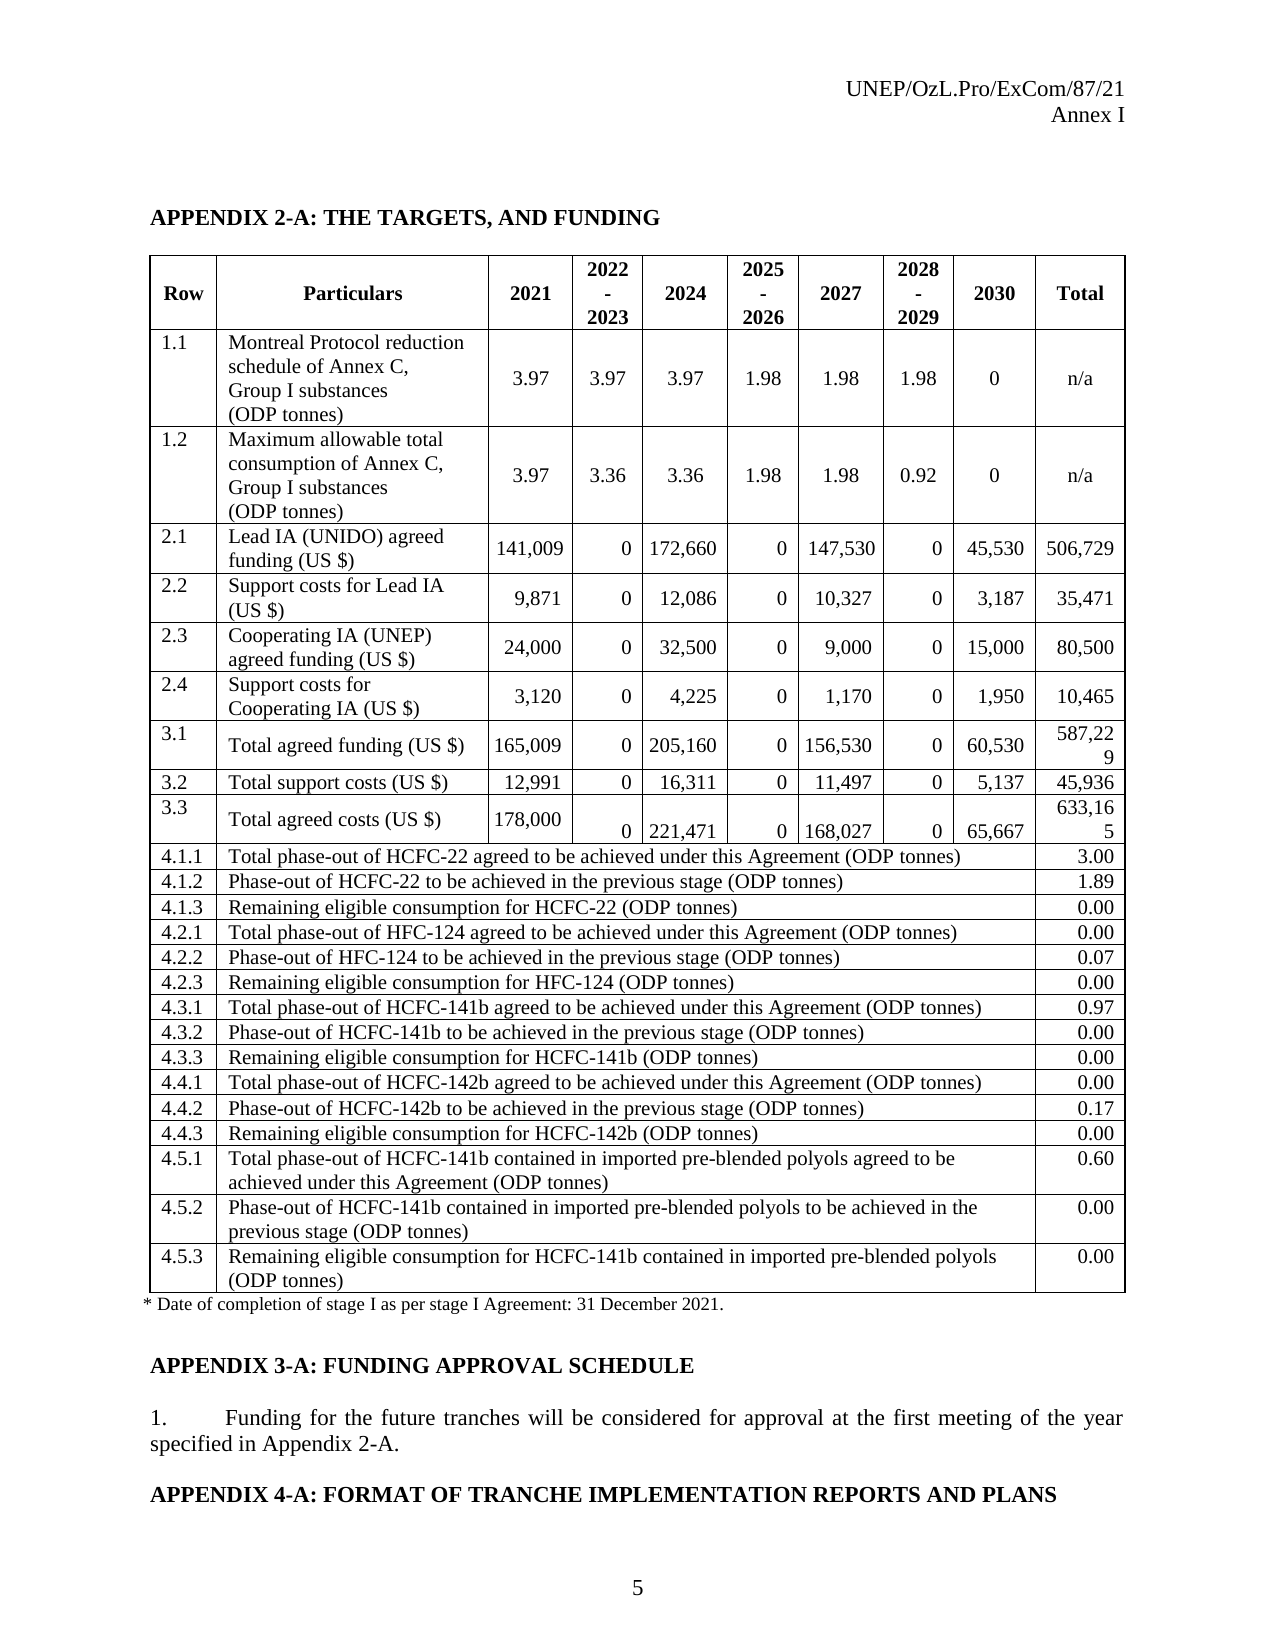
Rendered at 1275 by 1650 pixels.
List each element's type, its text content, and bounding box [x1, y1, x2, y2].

table_cell 0 [728, 770, 798, 794]
table_cell 2.1 [151, 524, 216, 572]
table_cell 4.5.1 [151, 1146, 216, 1194]
table_cell n/a [1036, 427, 1124, 523]
table_cell Remaining eligible consumption for HCFC-22 (ODP tonnes) [217, 895, 1035, 919]
table_header Row [151, 256, 216, 329]
table_cell n/a [1036, 330, 1124, 426]
table_cell Remaining eligible consumption for HFC-124 (ODP tonnes) [217, 970, 1035, 994]
table_cell 0 [573, 524, 642, 572]
table_cell 3.97 [573, 330, 642, 426]
table_cell 0 [728, 795, 798, 843]
table_cell 3.97 [489, 427, 572, 523]
table_cell 3.2 [151, 770, 216, 794]
table_cell 4.3.1 [151, 995, 216, 1019]
table_header 2024 [643, 256, 727, 329]
table_cell Total phase-out of HCFC-141b agreed to be achieved under this Agreement (ODP tonnes) [217, 995, 1035, 1019]
table_cell 3.97 [643, 330, 727, 426]
table_cell 0.97 [1036, 995, 1124, 1019]
table_header 2025-2026 [728, 256, 798, 329]
table_cell 0.00 [1036, 1244, 1124, 1292]
table_cell 4.1.1 [151, 844, 216, 868]
table_cell 221,471 [643, 795, 727, 843]
table_cell 10,465 [1036, 672, 1124, 720]
table_cell Remaining eligible consumption for HCFC-142b (ODP tonnes) [217, 1121, 1035, 1144]
table_cell 12,991 [489, 770, 572, 794]
table_cell 141,009 [489, 524, 572, 572]
table_cell 4.3.3 [151, 1045, 216, 1069]
table_cell 156,530 [799, 721, 883, 769]
table_cell 633,165 [1036, 795, 1124, 843]
table_cell 0 [728, 574, 798, 622]
table_cell 32,500 [643, 623, 727, 671]
table_header 2030 [954, 256, 1035, 329]
table_cell 3,120 [489, 672, 572, 720]
table_cell Support costs for Cooperating IA (US $) [217, 672, 488, 720]
table_header 2028-2029 [884, 256, 953, 329]
table_cell 0.00 [1036, 1195, 1124, 1243]
table_cell 9,871 [489, 574, 572, 622]
table_cell 4.2.1 [151, 920, 216, 944]
table_cell Cooperating IA (UNEP) agreed funding (US $) [217, 623, 488, 671]
table_cell 0.60 [1036, 1146, 1124, 1194]
text APPENDIX 3-A: FUNDING APPROVAL SCHEDULE [150, 1352, 1125, 1378]
table_cell 0 [884, 795, 953, 843]
table_cell 0 [884, 623, 953, 671]
table_cell 0.92 [884, 427, 953, 523]
table_cell 4.2.2 [151, 945, 216, 969]
table_cell 80,500 [1036, 623, 1124, 671]
table_cell 0 [573, 795, 642, 843]
table_cell Montreal Protocol reduction schedule of Annex C, Group I substances (ODP tonnes) [217, 330, 488, 426]
table_cell 5,137 [954, 770, 1035, 794]
table_cell 0 [573, 672, 642, 720]
table_cell Phase-out of HFC-124 to be achieved in the previous stage (ODP tonnes) [217, 945, 1035, 969]
table_cell Maximum allowable total consumption of Annex C, Group I substances (ODP tonnes) [217, 427, 488, 523]
table_cell 2.2 [151, 574, 216, 622]
table_cell 45,936 [1036, 770, 1124, 794]
table_cell 3.97 [489, 330, 572, 426]
table_cell 12,086 [643, 574, 727, 622]
table_cell 0 [884, 721, 953, 769]
table_cell 1.89 [1036, 870, 1124, 893]
table_cell 4.5.2 [151, 1195, 216, 1243]
table_header 2021 [489, 256, 572, 329]
table_cell 1.98 [728, 427, 798, 523]
table_cell 65,667 [954, 795, 1035, 843]
table_cell 1.98 [884, 330, 953, 426]
table_cell 3.36 [573, 427, 642, 523]
text 1. Funding for the future tranches will be considered for approval at the first meeting of the year specified in Appendix 2-A. [150, 1403, 1125, 1456]
table_cell Total phase-out of HFC-124 agreed to be achieved under this Agreement (ODP tonnes) [217, 920, 1035, 944]
table_cell Total support costs (US $) [217, 770, 488, 794]
table_cell 587,229 [1036, 721, 1124, 769]
table_cell 165,009 [489, 721, 572, 769]
table_cell Phase-out of HCFC-22 to be achieved in the previous stage (ODP tonnes) [217, 870, 1035, 893]
table_cell 147,530 [799, 524, 883, 572]
table_cell 0 [884, 672, 953, 720]
table_cell 0 [573, 721, 642, 769]
table_cell 0.00 [1036, 895, 1124, 919]
table_cell 168,027 [799, 795, 883, 843]
table_cell Total phase-out of HCFC-22 agreed to be achieved under this Agreement (ODP tonnes) [217, 844, 1035, 868]
table_cell 0.00 [1036, 1045, 1124, 1069]
table_cell 4.2.3 [151, 970, 216, 994]
table_cell Remaining eligible consumption for HCFC-141b contained in imported pre-blended polyols (ODP tonnes) [217, 1244, 1035, 1292]
table_cell Phase-out of HCFC-142b to be achieved in the previous stage (ODP tonnes) [217, 1095, 1035, 1119]
table_cell 1.98 [799, 330, 883, 426]
text * Date of completion of stage I as per stage I Agreement: 31 December 2021. [143, 1293, 1125, 1315]
table_cell 9,000 [799, 623, 883, 671]
table_cell 0 [884, 770, 953, 794]
table_cell 1.98 [728, 330, 798, 426]
table_cell 0.00 [1036, 920, 1124, 944]
table_cell Support costs for Lead IA (US $) [217, 574, 488, 622]
table_cell 1.2 [151, 427, 216, 523]
table_header Total [1036, 256, 1124, 329]
table_cell 3.1 [151, 721, 216, 769]
text APPENDIX 4-A: FORMAT OF TRANCHE IMPLEMENTATION REPORTS AND PLANS [150, 1481, 1125, 1508]
table_cell 0.00 [1036, 1020, 1124, 1044]
table_cell 1.1 [151, 330, 216, 426]
table_cell Lead IA (UNIDO) agreed funding (US $) [217, 524, 488, 572]
table_cell 4.1.2 [151, 870, 216, 893]
table_cell 11,497 [799, 770, 883, 794]
table_cell 0 [954, 427, 1035, 523]
table_cell 506,729 [1036, 524, 1124, 572]
table_cell 178,000 [489, 795, 572, 843]
table_cell 4.4.2 [151, 1095, 216, 1119]
table_cell 3.00 [1036, 844, 1124, 868]
table_cell 0 [573, 623, 642, 671]
table_cell 4.4.3 [151, 1121, 216, 1144]
table_cell 1,170 [799, 672, 883, 720]
table_header Particulars [217, 256, 488, 329]
table_cell 0.00 [1036, 1070, 1124, 1094]
table_cell 0 [728, 524, 798, 572]
table_cell Total phase-out of HCFC-142b agreed to be achieved under this Agreement (ODP tonnes) [217, 1070, 1035, 1094]
table_cell 0 [728, 721, 798, 769]
table_header 2022-2023 [573, 256, 642, 329]
table_cell Remaining eligible consumption for HCFC-141b (ODP tonnes) [217, 1045, 1035, 1069]
table_cell 10,327 [799, 574, 883, 622]
table_cell Phase-out of HCFC-141b to be achieved in the previous stage (ODP tonnes) [217, 1020, 1035, 1044]
table_cell 0 [954, 330, 1035, 426]
table_cell 3.36 [643, 427, 727, 523]
table_cell 4.3.2 [151, 1020, 216, 1044]
table_cell 2.4 [151, 672, 216, 720]
table_cell 0 [884, 524, 953, 572]
table_cell 172,660 [643, 524, 727, 572]
table_cell 16,311 [643, 770, 727, 794]
table_cell 0 [573, 770, 642, 794]
table_cell 4.5.3 [151, 1244, 216, 1292]
table_cell 35,471 [1036, 574, 1124, 622]
table_cell 0.17 [1036, 1095, 1124, 1119]
table_cell 3,187 [954, 574, 1035, 622]
table_header 2027 [799, 256, 883, 329]
table_cell 45,530 [954, 524, 1035, 572]
table_cell 0.00 [1036, 970, 1124, 994]
table_cell Total phase-out of HCFC-141b contained in imported pre-blended polyols agreed to be achieved under this Agreement (ODP tonnes) [217, 1146, 1035, 1194]
table_cell 3.3 [151, 795, 216, 843]
table_cell 24,000 [489, 623, 572, 671]
table_cell 0 [573, 574, 642, 622]
text APPENDIX 2-A: THE TARGETS, AND FUNDING [150, 204, 1125, 230]
table_cell 4.1.3 [151, 895, 216, 919]
table_cell 205,160 [643, 721, 727, 769]
table_cell Total agreed funding (US $) [217, 721, 488, 769]
table_cell 4.4.1 [151, 1070, 216, 1094]
table_cell 0 [728, 672, 798, 720]
table_cell 1.98 [799, 427, 883, 523]
table_cell Total agreed costs (US $) [217, 795, 488, 843]
table_cell 15,000 [954, 623, 1035, 671]
table_cell 0.00 [1036, 1121, 1124, 1144]
table_cell Phase-out of HCFC-141b contained in imported pre-blended polyols to be achieved in the previous stage (ODP tonnes) [217, 1195, 1035, 1243]
table_cell 1,950 [954, 672, 1035, 720]
table_cell 60,530 [954, 721, 1035, 769]
table_cell 0 [728, 623, 798, 671]
table_cell 0.07 [1036, 945, 1124, 969]
table_cell 2.3 [151, 623, 216, 671]
table_cell 4,225 [643, 672, 727, 720]
table_cell 0 [884, 574, 953, 622]
